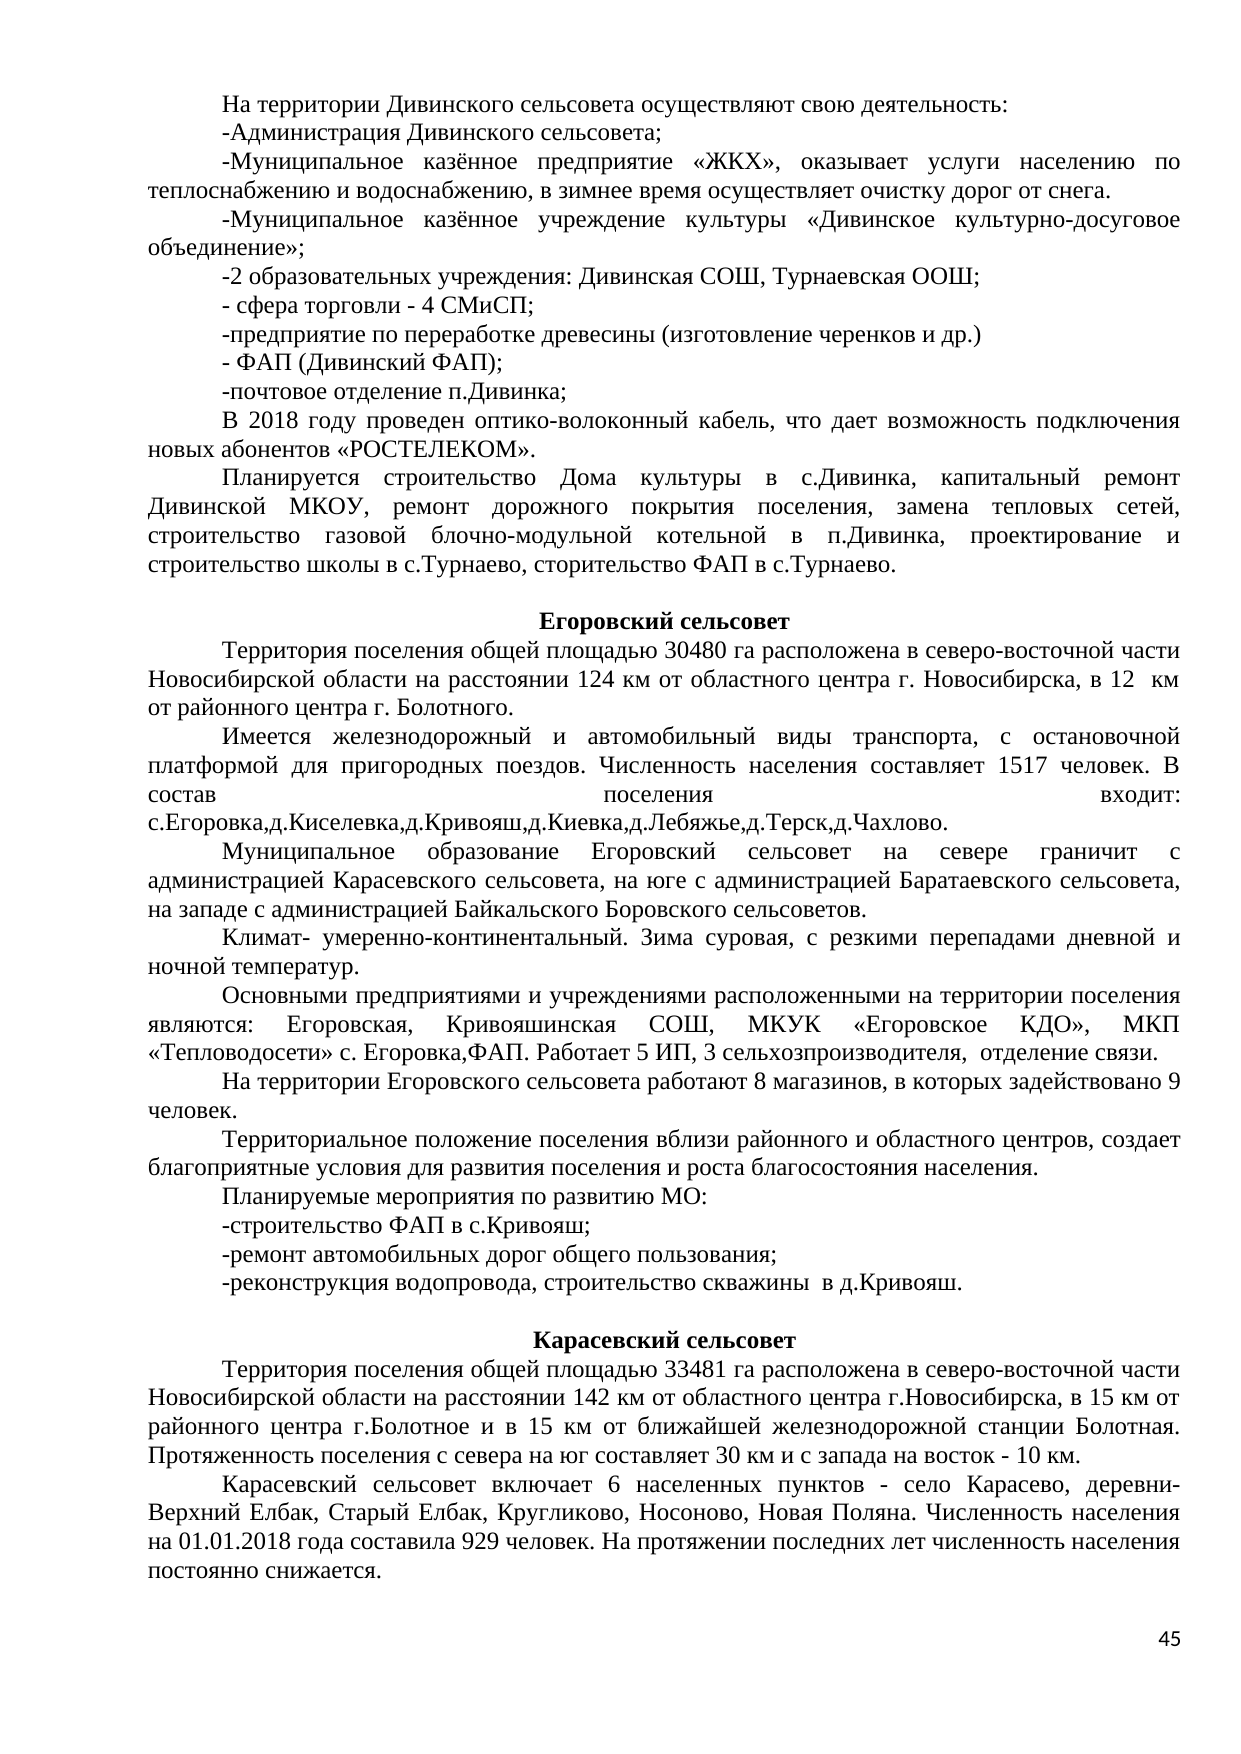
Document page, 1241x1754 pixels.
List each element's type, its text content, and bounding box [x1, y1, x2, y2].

text Карасевский сельсовет [148, 1325, 1181, 1354]
text Имеется железнодорожный и автомобильный виды транспорта, с остановочной платформой для пригородных поездов. Численность населения составляет 1517 человек. В состав поселения входит: с.Егоровка,д.Киселевка,д.Кривояш,д.Киевка,д.Лебяжье,д.Терск,д.Чахлово. [148, 721, 1181, 836]
text -предприятие по переработке древесины (изготовление черенков и др.) [148, 319, 1181, 347]
text Основными предприятиями и учреждениями расположенными на территории поселения являются: Егоровская, Кривояшинская СОШ, МКУК «Егоровское КДО», МКП «Тепловодосети» с. Егоровка,ФАП. Работает 5 ИП, 3 сельхозпроизводителя, отделение связи. [148, 980, 1181, 1066]
text - сфера торговли - 4 СМиСП; [148, 290, 1181, 319]
text -Муниципальное казённое предприятие «ЖКХ», оказывает услуги населению по теплоснабжению и водоснабжению, в зимнее время осуществляет очистку дорог от снега. [148, 146, 1181, 204]
text На территории Дивинского сельсовета осуществляют свою деятельность: [148, 89, 1181, 117]
text -Администрация Дивинского сельсовета; [148, 117, 1181, 146]
text Территория поселения общей площадью 30480 га расположена в северо-восточной части Новосибирской области на расстоянии 124 км от областного центра г. Новосибирска, в 12 км от районного центра г. Болотного. [148, 635, 1181, 721]
text Территориальное положение поселения вблизи районного и областного центров, создает благоприятные условия для развития поселения и роста благосостояния населения. [148, 1124, 1181, 1181]
text -почтовое отделение п.Дивинка; [148, 376, 1181, 405]
text Планируется строительство Дома культуры в с.Дивинка, капитальный ремонт Дивинской МКОУ, ремонт дорожного покрытия поселения, замена тепловых сетей, строительство газовой блочно-модульной котельной в п.Дивинка, проектирование и строительство школы в с.Турнаево, сторительство ФАП в с.Турнаево. [148, 462, 1181, 577]
text В 2018 году проведен оптико-волоконный кабель, что дает возможность подключения новых абонентов «РОСТЕЛЕКОМ». [148, 405, 1181, 462]
list Егоровский сельсовет [148, 606, 1181, 635]
text -реконструкция водопровода, строительство скважины в д.Кривояш. [148, 1267, 1181, 1296]
text - ФАП (Дивинский ФАП); [148, 347, 1181, 376]
text Территория поселения общей площадью 33481 га расположена в северо-восточной части Новосибирской области на расстоянии 142 км от областного центра г.Новосибирска, в 15 км от районного центра г.Болотное и в 15 км от ближайшей железнодорожной станции Болотная. Протяженность поселения с севера на юг составляет 30 км и с запада на восток - 10 км. [148, 1354, 1181, 1469]
text Климат- умеренно-континентальный. Зима суровая, с резкими перепадами дневной и ночной температур. [148, 922, 1181, 980]
text Муниципальное образование Егоровский сельсовет на севере граничит с администрацией Карасевского сельсовета, на юге с администрацией Баратаевского сельсовета, на западе с администрацией Байкальского Боровского сельсоветов. [148, 836, 1181, 922]
text На территории Егоровского сельсовета работают 8 магазинов, в которых задействовано 9 человек. [148, 1066, 1181, 1124]
text Планируемые мероприятия по развитию МО: [148, 1181, 1181, 1210]
text -Муниципальное казённое учреждение культуры «Дивинское культурно-досуговое объединение»; [148, 204, 1181, 261]
text -ремонт автомобильных дорог общего пользования; [148, 1239, 1181, 1267]
text Карасевский сельсовет включает 6 населенных пунктов - село Карасево, деревни- Верхний Елбак, Старый Елбак, Кругликово, Носоново, Новая Поляна. Численность населения на 01.01.2018 года составила 929 человек. На протяжении последних лет численность населения постоянно снижается. [148, 1469, 1181, 1584]
text -строительство ФАП в с.Кривояш; [148, 1210, 1181, 1239]
text -2 образовательных учреждения: Дивинская СОШ, Турнаевская ООШ; [148, 261, 1181, 290]
